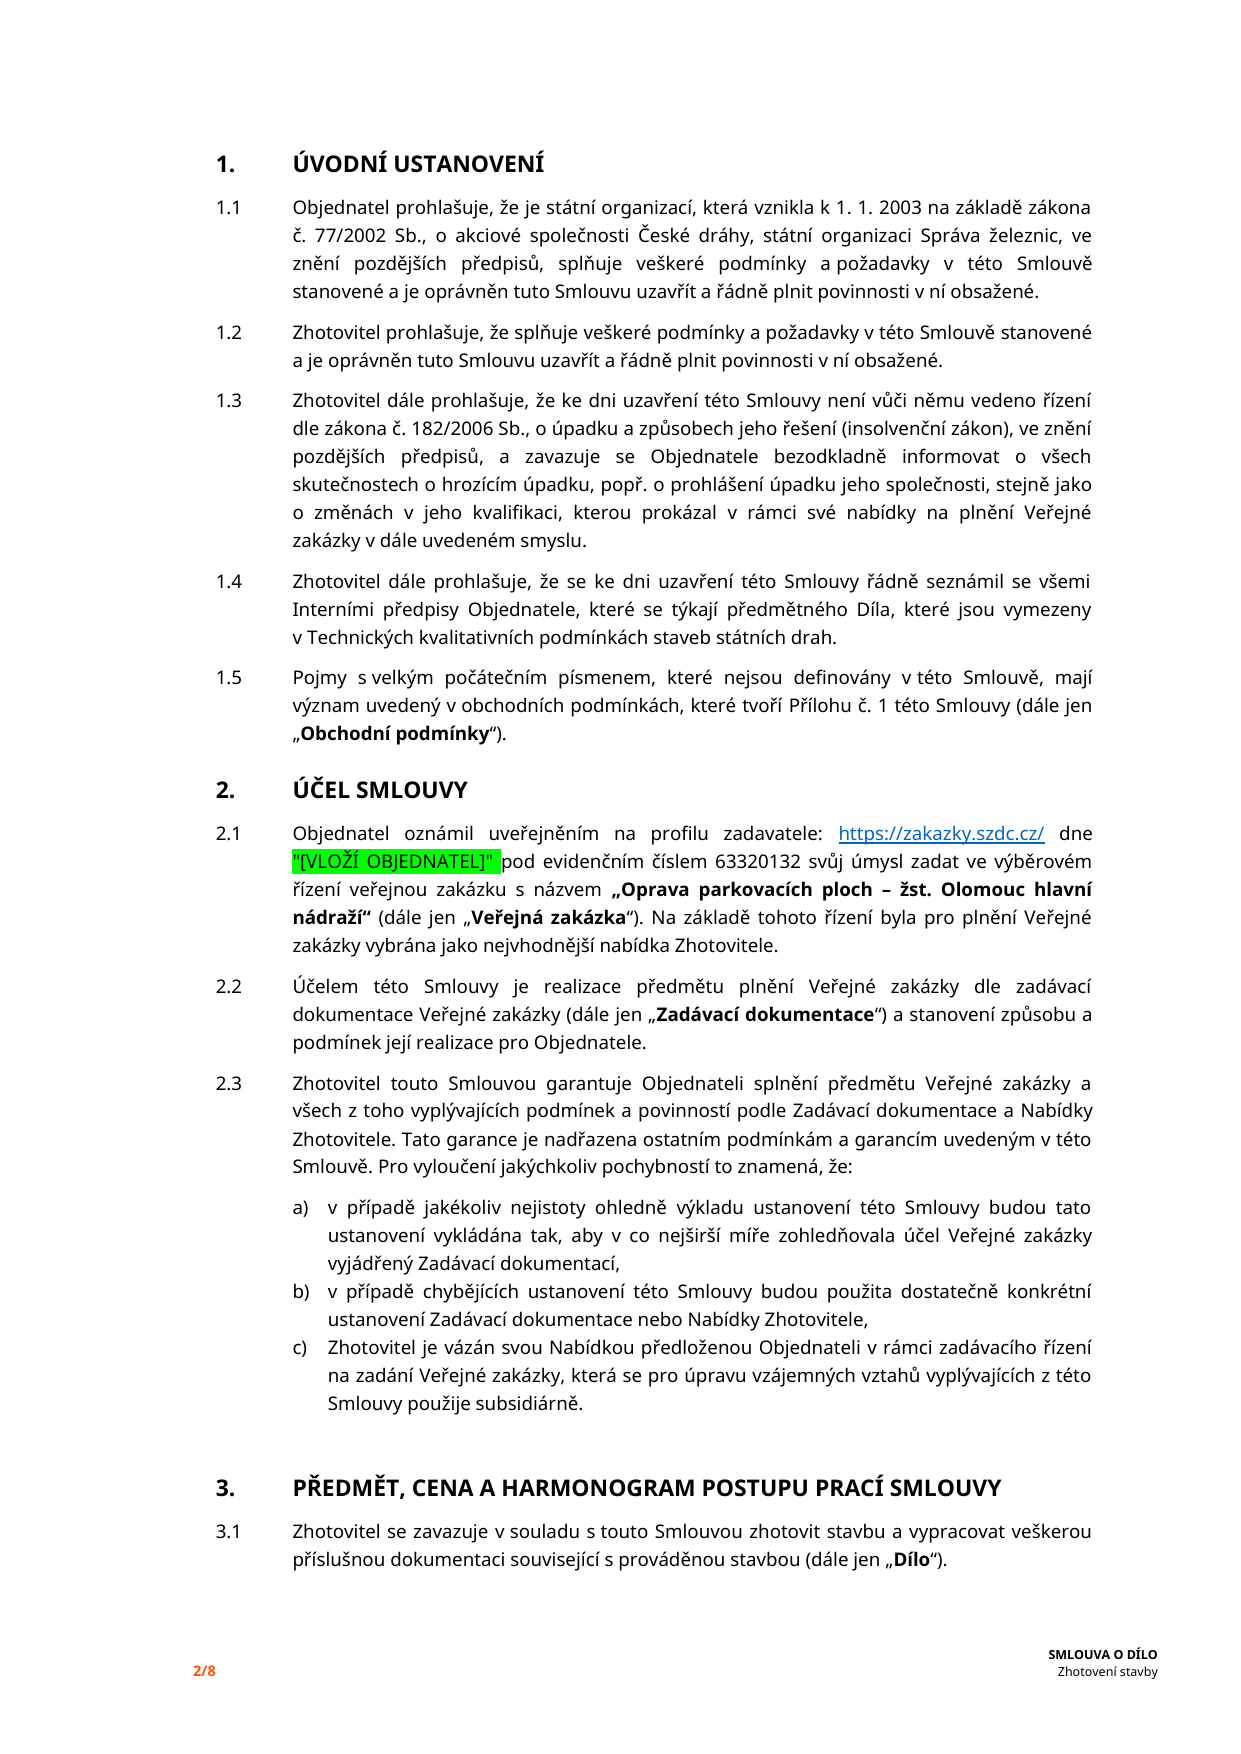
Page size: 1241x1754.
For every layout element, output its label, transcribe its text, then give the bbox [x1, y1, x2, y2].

text ÚVODNÍ USTANOVENÍ [216, 147, 1093, 179]
text Zhotovitel je vázán svou Nabídkou předloženou Objednateli v rámci zadávacího řízení na zadání Veřejné zakázky, která se pro úpravu vzájemných vztahů vyplývajících z této Smlouvy použije subsidiárně. [292, 1334, 1093, 1416]
text v případě jakékoliv nejistoty ohledně výkladu ustanovení této Smlouvy budou tato ustanovení vykládána tak, aby v co nejširší míře zohledňovala účel Veřejné zakázky vyjádřený Zadávací dokumentací, [292, 1194, 1093, 1276]
text Zhotovitel touto Smlouvou garantuje Objednateli splnění předmětu Veřejné zakázky a všech z toho vyplývajících podmínek a povinností podle Zadávací dokumentace a Nabídky Zhotovitele. Tato garance je nadřazena ostatním podmínkám a garancím uvedeným v této Smlouvě. Pro vyloučení jakýchkoliv pochybností to znamená, že: [216, 1070, 1093, 1179]
text PŘEDMĚT, CENA A HARMONOGRAM POSTUPU PRACÍ SMLOUVY [216, 1472, 1093, 1503]
text Objednatel prohlašuje, že je státní organizací, která vznikla k 1. 1. 2003 na základě zákona č. 77/2002 Sb., o akciové společnosti České dráhy, státní organizaci Správa železnic, ve znění pozdějších předpisů, splňuje veškeré podmínky a požadavky v této Smlouvě stanovené a je oprávněn tuto Smlouvu uzavřít a řádně plnit povinnosti v ní obsažené. [216, 194, 1093, 304]
text Účelem této Smlouvy je realizace předmětu plnění Veřejné zakázky dle zadávací dokumentace Veřejné zakázky (dále jen „Zadávací dokumentace“) a stanovení způsobu a podmínek její realizace pro Objednatele. [216, 973, 1093, 1055]
text Zhotovitel prohlašuje, že splňuje veškeré podmínky a požadavky v této Smlouvě stanovené a je oprávněn tuto Smlouvu uzavřít a řádně plnit povinnosti v ní obsažené. [216, 319, 1093, 372]
text ÚČEL SMLOUVY [216, 774, 1093, 805]
text v případě chybějících ustanovení této Smlouvy budou použita dostatečně konkrétní ustanovení Zadávací dokumentace nebo Nabídky Zhotovitele, [292, 1278, 1093, 1332]
text Pojmy s velkým počátečním písmenem, které nejsou definovány v této Smlouvě, mají význam uvedený v obchodních podmínkách, které tvoří Přílohu č. 1 této Smlouvy (dále jen „Obchodní podmínky“). [216, 665, 1093, 746]
text Zhotovitel se zavazuje v souladu s touto Smlouvou zhotovit stavbu a vypracovat veškerou příslušnou dokumentaci související s prováděnou stavbou (dále jen „Dílo“). [216, 1518, 1093, 1572]
text Zhotovitel dále prohlašuje, že se ke dni uzavření této Smlouvy řádně seznámil se všemi Interními předpisy Objednatele, které se týkají předmětného Díla, které jsou vymezeny v Technických kvalitativních podmínkách staveb státních drah. [216, 568, 1093, 650]
text Objednatel oznámil uveřejněním na profilu zadavatele: https://zakazky.szdc.cz/ dne pod evidenčním číslem 63320132 svůj úmysl zadat ve výběrovém řízení veřejnou zakázku s názvem „Oprava parkovacích ploch – žst. Olomouc hlavní nádraží“ (dále jen „Veřejná zakázka“). Na základě tohoto řízení byla pro plnění Veřejné zakázky vybrána jako nejvhodnější nabídka Zhotovitele. [216, 821, 1093, 958]
text Zhotovitel dále prohlašuje, že ke dni uzavření této Smlouvy není vůči němu vedeno řízení dle zákona č. 182/2006 Sb., o úpadku a způsobech jeho řešení (insolvenční zákon), ve znění pozdějších předpisů, a zavazuje se Objednatele bezodkladně informovat o všech skutečnostech o hrozícím úpadku, popř. o prohlášení úpadku jeho společnosti, stejně jako o změnách v jeho kvalifikaci, kterou prokázal v rámci své nabídky na plnění Veřejné zakázky v dále uvedeném smyslu. [216, 387, 1093, 553]
